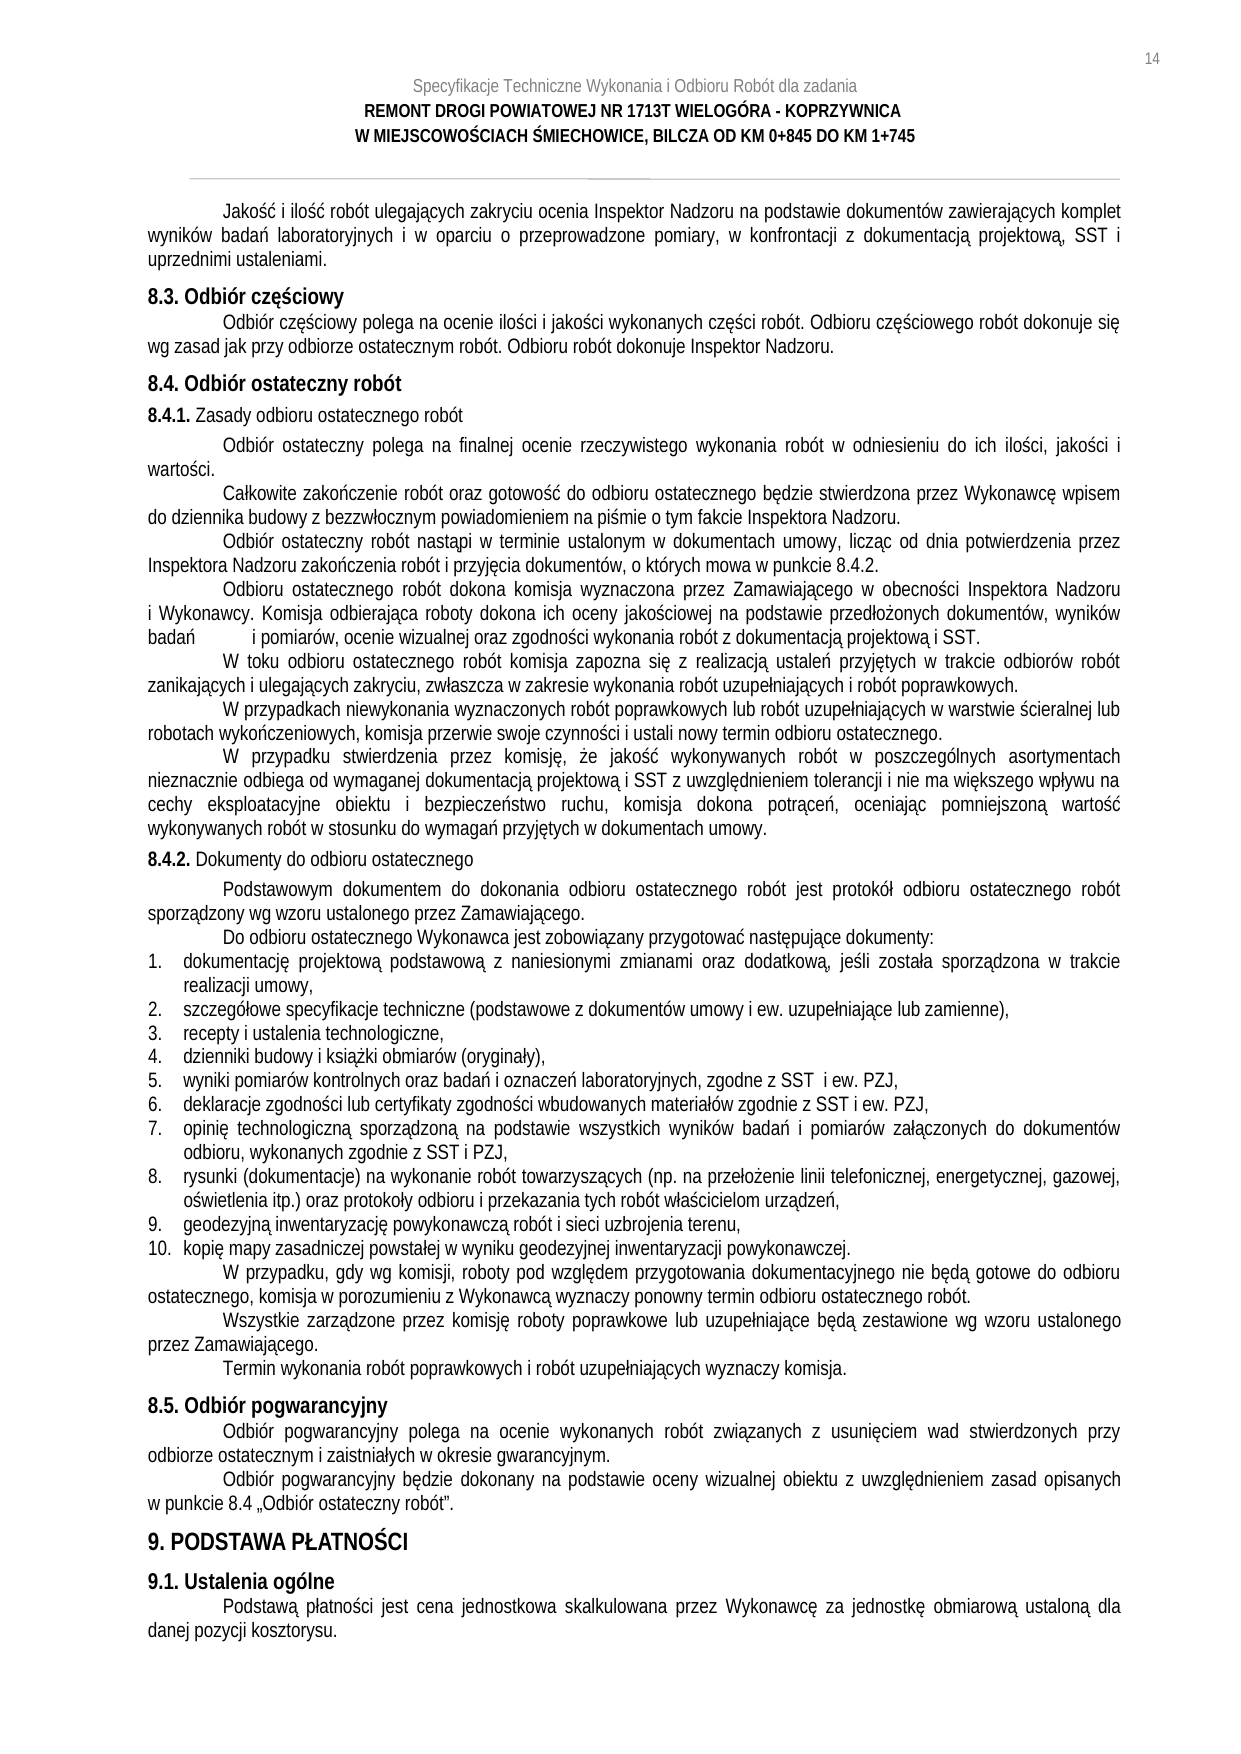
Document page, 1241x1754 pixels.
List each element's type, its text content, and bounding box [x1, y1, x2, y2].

list opinię technologiczną sporządzoną na podstawie wszystkich wyników badań i pomiarów załączonych do dokumentów odbioru, wykonanych zgodnie z SST i PZJ, [148, 1116, 1122, 1164]
text Odbiór pogwarancyjny polega na ocenie wykonanych robót związanych z usunięciem wad stwierdzonych przy odbiorze ostatecznym i zaistniałych w okresie gwarancyjnym. [148, 1419, 1122, 1467]
text Wszystkie zarządzone przez komisję roboty poprawkowe lub uzupełniające będą zestawione wg wzoru ustalonego przez Zamawiającego. [148, 1308, 1122, 1356]
text W przypadku, gdy wg komisji, roboty pod względem przygotowania dokumentacyjnego nie będą gotowe do odbioru ostatecznego, komisja w porozumieniu z Wykonawcą wyznaczy ponowny termin odbioru ostatecznego robót. [148, 1260, 1122, 1308]
subtitle 8.4. Odbiór ostateczny robót [148, 370, 1122, 396]
text Termin wykonania robót poprawkowych i robót uzupełniających wyznaczy komisja. [148, 1356, 1122, 1380]
text W toku odbioru ostatecznego robót komisja zapozna się z realizacją ustaleń przyjętych w trakcie odbiorów robót zanikających i ulegających zakryciu, zwłaszcza w zakresie wykonania robót uzupełniających i robót poprawkowych. [148, 648, 1122, 696]
list recepty i ustalenia technologiczne, [148, 1020, 1122, 1044]
text Odbiór pogwarancyjny będzie dokonany na podstawie oceny wizualnej obiektu z uwzględnieniem zasad opisanych w punkcie 8.4 „Odbiór ostateczny robót”. [148, 1467, 1122, 1514]
list rysunki (dokumentacje) na wykonanie robót towarzyszących (np. na przełożenie linii telefonicznej, energetycznej, gazowej, oświetlenia itp.) oraz protokoły odbioru i przekazania tych robót właścicielom urządzeń, [148, 1164, 1122, 1212]
subtitle 8.4.1. Zasady odbioru ostatecznego robót [148, 403, 1122, 427]
text Odbiór częściowy polega na ocenie ilości i jakości wykonanych części robót. Odbioru częściowego robót dokonuje się wg zasad jak przy odbiorze ostatecznym robót. Odbioru robót dokonuje Inspektor Nadzoru. [148, 310, 1122, 358]
text Całkowite zakończenie robót oraz gotowość do odbioru ostatecznego będzie stwierdzona przez Wykonawcę wpisem do dziennika budowy z bezzwłocznym powiadomieniem na piśmie o tym fakcie Inspektora Nadzoru. [148, 481, 1122, 529]
list geodezyjną inwentaryzację powykonawczą robót i sieci uzbrojenia terenu, [148, 1212, 1122, 1236]
list szczegółowe specyfikacje techniczne (podstawowe z dokumentów umowy i ew. uzupełniające lub zamienne), [148, 996, 1122, 1020]
subtitle 9.1. Ustalenia ogólne [148, 1568, 1122, 1594]
list dzienniki budowy i książki obmiarów (oryginały), [148, 1044, 1122, 1068]
text W przypadkach niewykonania wyznaczonych robót poprawkowych lub robót uzupełniających w warstwie ścieralnej lub robotach wykończeniowych, komisja przerwie swoje czynności i ustali nowy termin odbioru ostatecznego. [148, 696, 1122, 744]
text Do odbioru ostatecznego Wykonawca jest zobowiązany przygotować następujące dokumenty: [148, 924, 1122, 948]
text Odbiór ostateczny polega na finalnej ocenie rzeczywistego wykonania robót w odniesieniu do ich ilości, jakości i wartości. [148, 433, 1122, 481]
subtitle 8.3. Odbiór częściowy [148, 283, 1122, 310]
list deklaracje zgodności lub certyfikaty zgodności wbudowanych materiałów zgodnie z SST i ew. PZJ, [148, 1092, 1122, 1116]
text Odbioru ostatecznego robót dokona komisja wyznaczona przez Zamawiającego w obecności Inspektora Nadzoru i Wykonawcy. Komisja odbierająca roboty dokona ich oceny jakościowej na podstawie przedłożonych dokumentów, wyników badań i pomiarów, ocenie wizualnej oraz zgodności wykonania robót z dokumentacją projektową i SST. [148, 577, 1122, 648]
subtitle 8.5. Odbiór pogwarancyjny [148, 1392, 1122, 1419]
text Jakość i ilość robót ulegających zakryciu ocenia Inspektor Nadzoru na podstawie dokumentów zawierających komplet wyników badań laboratoryjnych i w oparciu o przeprowadzone pomiary, w konfrontacji z dokumentacją projektową, SST i uprzednimi ustaleniami. [148, 199, 1122, 271]
text Odbiór ostateczny robót nastąpi w terminie ustalonym w dokumentach umowy, licząc od dnia potwierdzenia przez Inspektora Nadzoru zakończenia robót i przyjęcia dokumentów, o których mowa w punkcie 8.4.2. [148, 529, 1122, 577]
list dokumentację projektową podstawową z naniesionymi zmianami oraz dodatkową, jeśli została sporządzona w trakcie realizacji umowy, [148, 948, 1122, 996]
text Podstawowym dokumentem do dokonania odbioru ostatecznego robót jest protokół odbioru ostatecznego robót sporządzony wg wzoru ustalonego przez Zamawiającego. [148, 877, 1122, 924]
list wyniki pomiarów kontrolnych oraz badań i oznaczeń laboratoryjnych, zgodne z SST i ew. PZJ, [148, 1068, 1122, 1092]
text Podstawą płatności jest cena jednostkowa skalkulowana przez Wykonawcę za jednostkę obmiarową ustaloną dla danej pozycji kosztorysu. [148, 1594, 1122, 1642]
subtitle 9. podstawa płatności [148, 1527, 1122, 1556]
subtitle 8.4.2. Dokumenty do odbioru ostatecznego [148, 846, 1122, 870]
list kopię mapy zasadniczej powstałej w wyniku geodezyjnej inwentaryzacji powykonawczej. [148, 1236, 1122, 1260]
text W przypadku stwierdzenia przez komisję, że jakość wykonywanych robót w poszczególnych asortymentach nieznacznie odbiega od wymaganej dokumentacją projektową i SST z uwzględnieniem tolerancji i nie ma większego wpływu na cechy eksploatacyjne obiektu i bezpieczeństwo ruchu, komisja dokona potrąceń, oceniając pomniejszoną wartość wykonywanych robót w stosunku do wymagań przyjętych w dokumentach umowy. [148, 744, 1122, 840]
